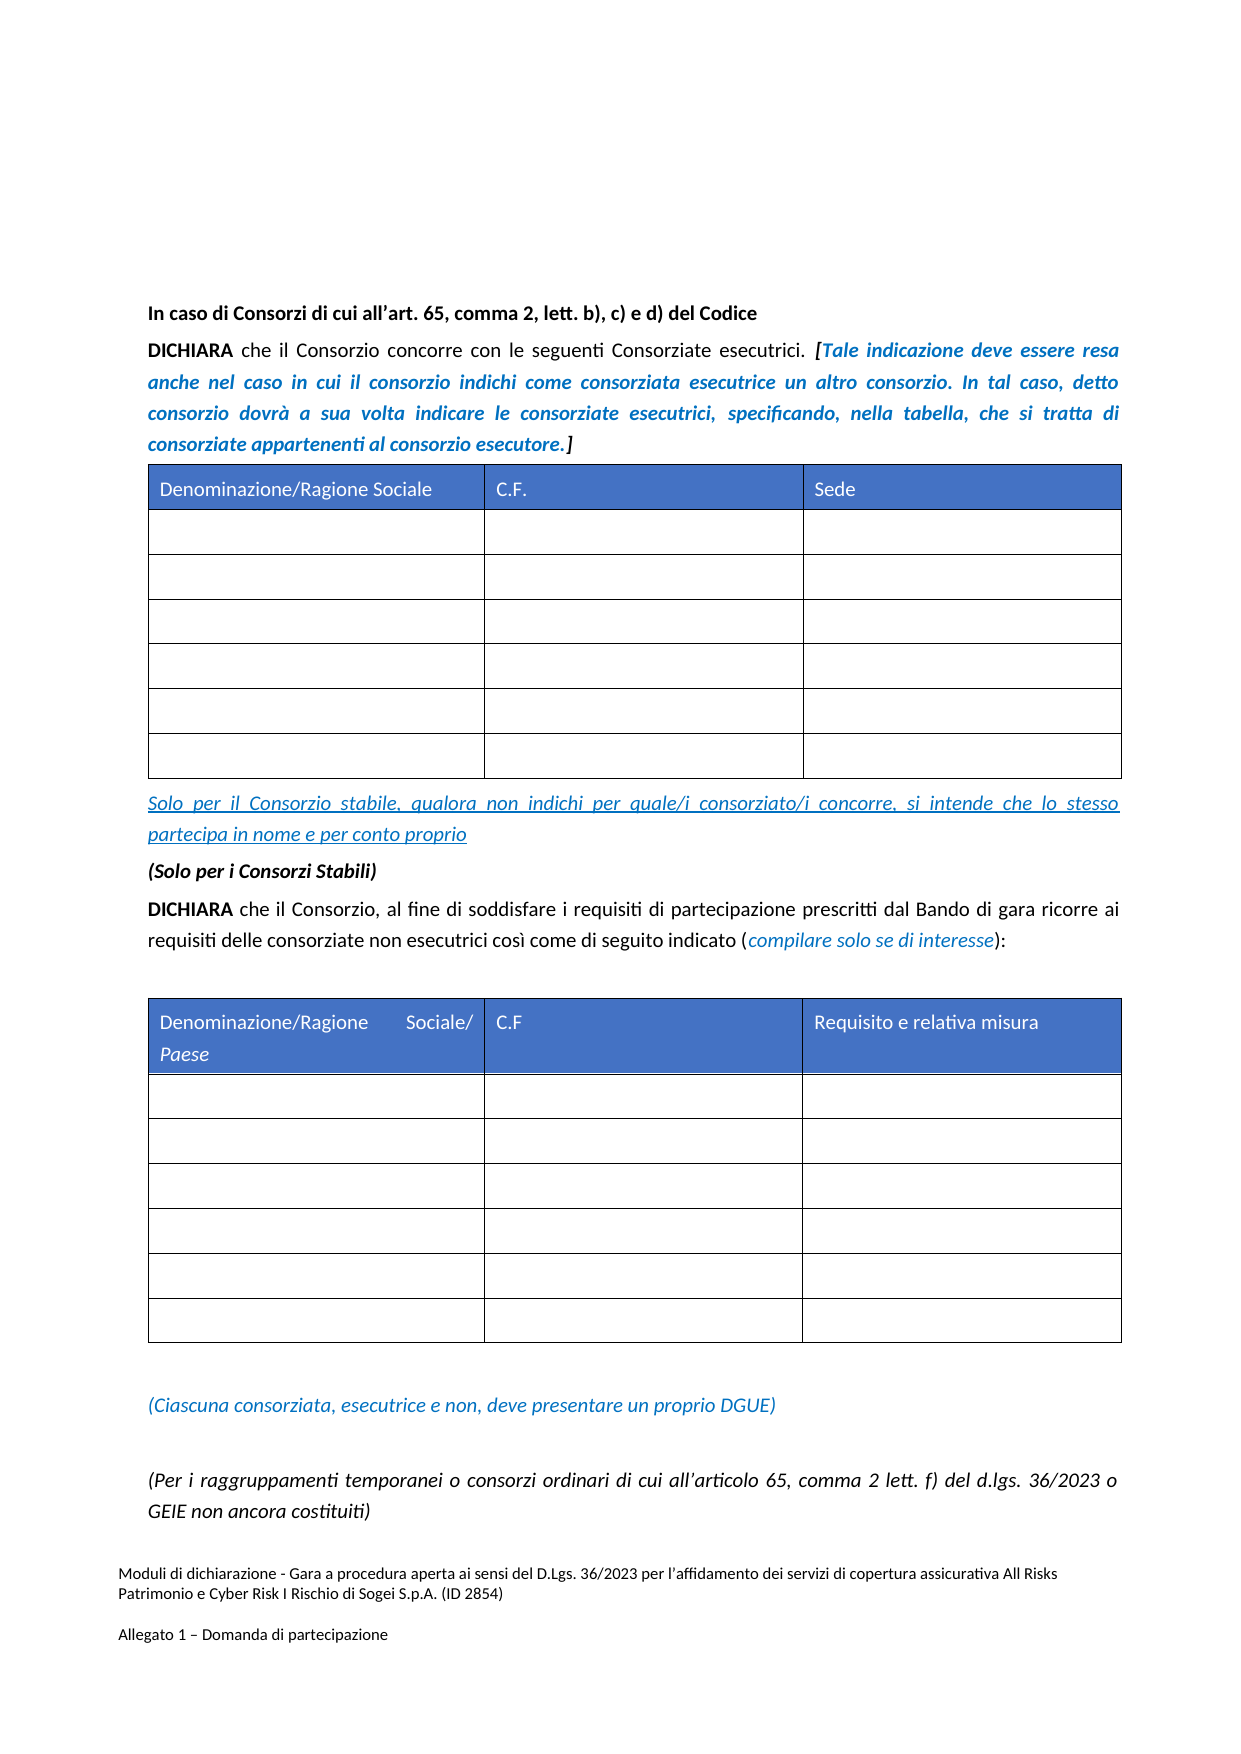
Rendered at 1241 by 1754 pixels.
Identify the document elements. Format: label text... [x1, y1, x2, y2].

table_header Requisito e relativa misura [803, 999, 1121, 1073]
table_cell [804, 734, 1121, 778]
table_cell [804, 555, 1121, 598]
table_cell [149, 600, 484, 643]
table_cell [149, 644, 484, 688]
table_cell [803, 1164, 1121, 1208]
table_cell [485, 600, 803, 643]
table_cell [485, 1254, 802, 1297]
table_cell [485, 1299, 802, 1342]
text DICHIARA che il Consorzio, al fine di soddisfare i requisiti di partecipazione prescritti dal Bando di gara ricorre ai requisiti delle consorziate non esecutrici così come di seguito indicato (compilare solo se di interesse): [148, 891, 1122, 954]
table_cell [149, 1299, 484, 1342]
table_cell [149, 689, 484, 733]
table_cell [803, 1075, 1121, 1118]
table_cell [804, 644, 1121, 688]
table_cell [485, 1075, 802, 1118]
text (Solo per i Consorzi Stabili) [148, 854, 1122, 885]
table_cell [804, 689, 1121, 733]
table_cell [485, 1164, 802, 1208]
table_cell [804, 510, 1121, 554]
table_cell [485, 689, 803, 733]
table_cell [149, 1254, 484, 1297]
table_cell [485, 1209, 802, 1253]
table_cell [149, 510, 484, 554]
text (Ciascuna consorziata, esecutrice e non, deve presentare un proprio DGUE) [148, 1387, 1122, 1418]
table_cell [803, 1254, 1121, 1297]
table_cell [485, 734, 803, 778]
table_header C.F [485, 999, 802, 1073]
table_cell [149, 1164, 484, 1208]
table_cell [149, 1209, 484, 1253]
table_cell [803, 1119, 1121, 1163]
table_cell [149, 734, 484, 778]
table_header Denominazione/Ragione Sociale/ Paese [149, 999, 484, 1073]
text DICHIARA che il Consorzio concorre con le seguenti Consorziate esecutrici. [Tale indicazione deve essere resa anche nel caso in cui il consorzio indichi come consorziata esecutrice un altro consorzio. In tal caso, detto consorzio dovrà a sua volta indicare le consorziate esecutrici, specificando, nella tabella, che si tratta di consorziate appartenenti al consorzio esecutore.] [148, 333, 1122, 458]
table_header Denominazione/Ragione Sociale [149, 465, 484, 509]
table_cell [804, 600, 1121, 643]
table_cell [149, 1119, 484, 1163]
text (Per i raggruppamenti temporanei o consorzi ordinari di cui all’articolo 65, comma 2 lett. f) del d.lgs. 36/2023 o GEIE non ancora costituiti) [148, 1462, 1122, 1524]
table_header C.F. [485, 465, 803, 509]
table_cell [485, 1119, 802, 1163]
table_cell [485, 555, 803, 598]
table_header Sede [804, 465, 1121, 509]
text Solo per il Consorzio stabile, qualora non indichi per quale/i consorziato/i concorre, si intende che lo stesso partecipa in nome e per conto proprio [148, 785, 1122, 847]
table_cell [803, 1299, 1121, 1342]
table_cell [485, 644, 803, 688]
table_cell [149, 1075, 484, 1118]
table_cell [485, 510, 803, 554]
table_cell [803, 1209, 1121, 1253]
table_cell [149, 555, 484, 598]
text In caso di Consorzi di cui all’art. 65, comma 2, lett. b), c) e d) del Codice [148, 295, 1122, 327]
